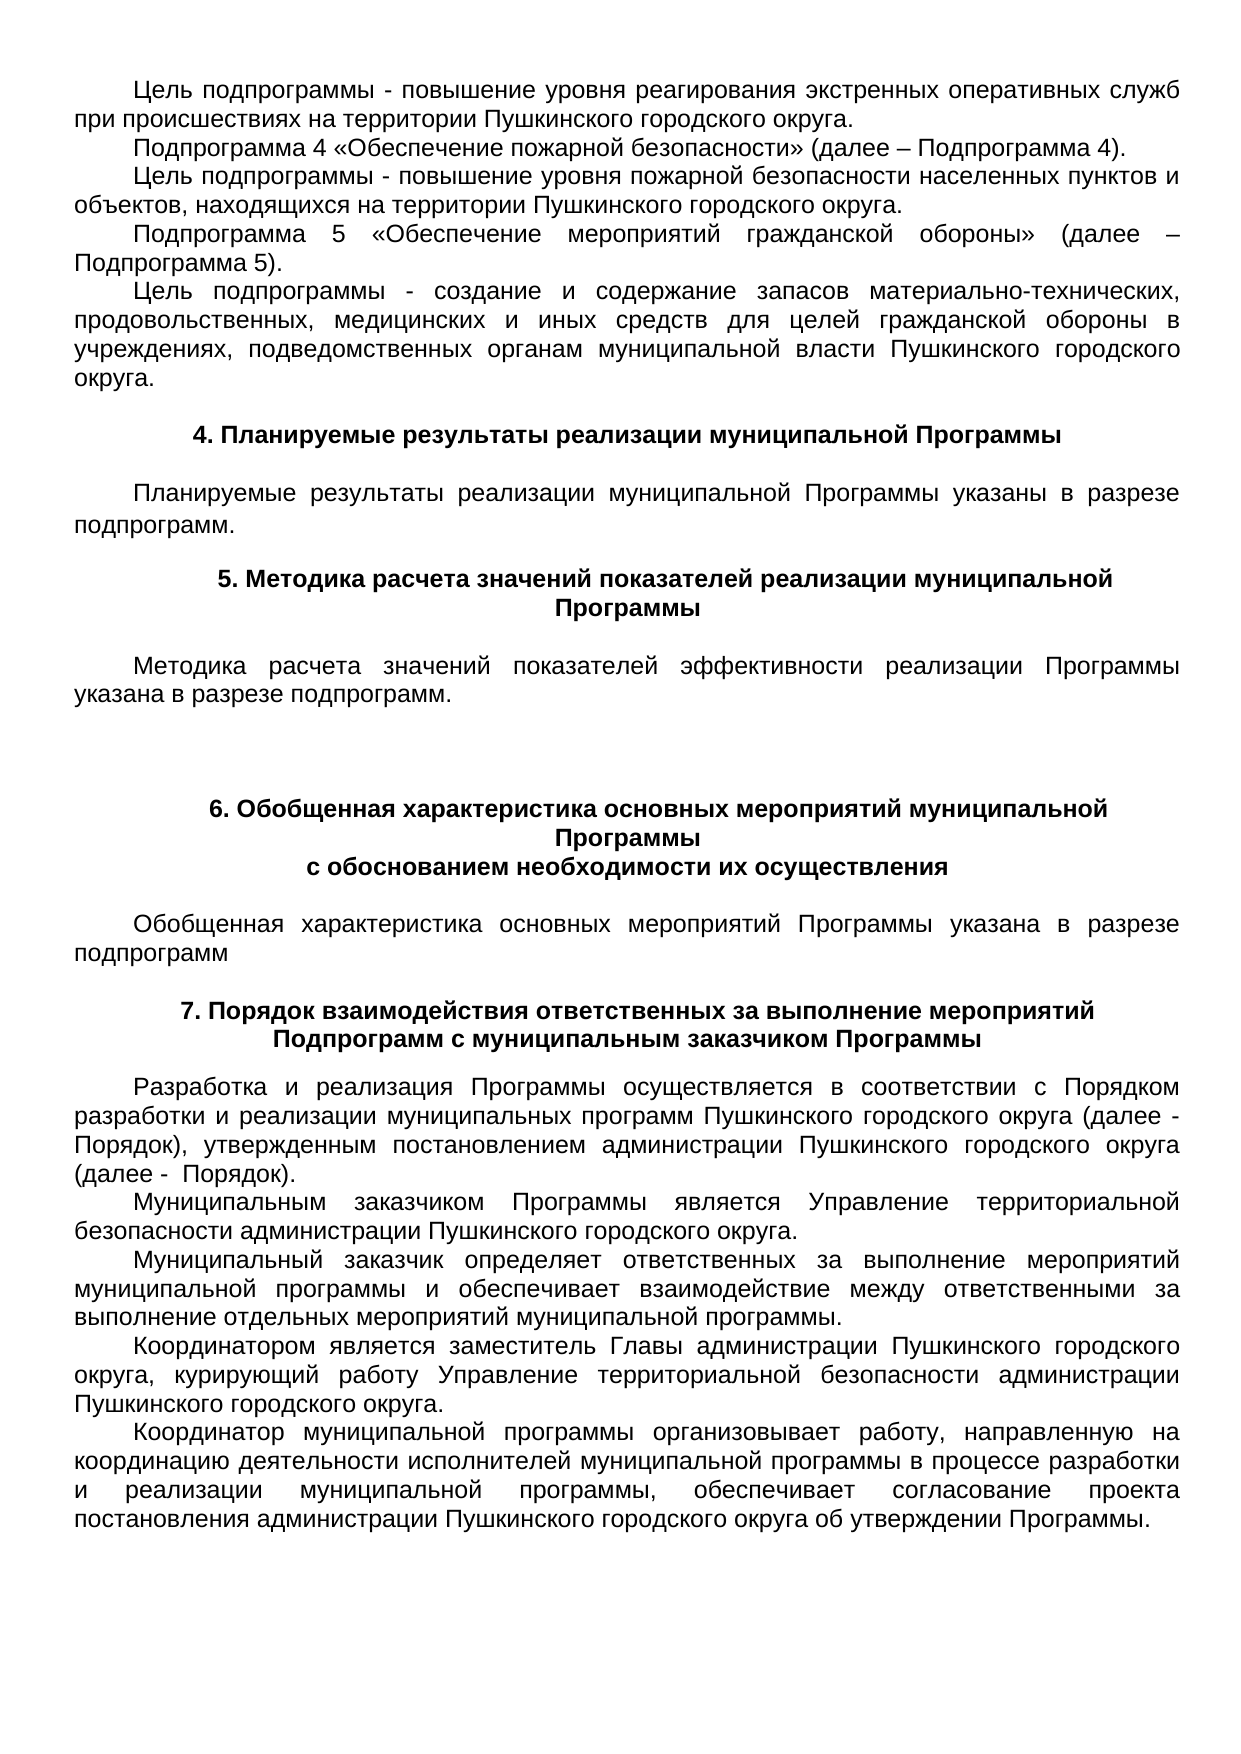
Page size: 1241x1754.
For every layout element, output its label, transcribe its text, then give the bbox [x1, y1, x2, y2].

text Муниципальный заказчик определяет ответственных за выполнение мероприятий муниципальной программы и обеспечивает взаимодействие между ответственными за выполнение отдельных мероприятий муниципальной программы. [74, 1245, 1181, 1331]
text Обобщенная характеристика основных мероприятий Программы указана в разрезе подпрограмм [74, 909, 1181, 967]
text Координатор муниципальной программы организовывает работу, направленную на координацию деятельности исполнителей муниципальной программы в процессе разработки и реализации муниципальной программы, обеспечивает согласование проекта постановления администрации Пушкинского городского округа об утверждении Программы. [74, 1417, 1181, 1532]
text 6. Обобщенная характеристика основных мероприятий муниципальной Программы [74, 794, 1181, 852]
text Координатором является заместитель Главы администрации Пушкинского городского округа, курирующий работу Управление территориальной безопасности администрации Пушкинского городского округа. [74, 1331, 1181, 1417]
text 5. Методика расчета значений показателей реализации муниципальной Программы [74, 564, 1181, 622]
text Цель подпрограммы - повышение уровня пожарной безопасности населенных пунктов и объектов, находящихся на территории Пушкинского городского округа. [74, 161, 1181, 219]
text Методика расчета значений показателей эффективности реализации Программы указана в разрезе подпрограмм. [74, 651, 1181, 708]
text Разработка и реализация Программы осуществляется в соответствии с Порядком разработки и реализации муниципальных программ Пушкинского городского округа (далее - Порядок), утвержденным постановлением администрации Пушкинского городского округа (далее - Порядок). [74, 1072, 1181, 1187]
text с обоснованием необходимости их осуществления [74, 852, 1181, 881]
text Подпрограмма 4 «Обеспечение пожарной безопасности» (далее – Подпрограмма 4). [74, 132, 1181, 161]
text Цель подпрограммы - создание и содержание запасов материально-технических, продовольственных, медицинских и иных средств для целей гражданской обороны в учреждениях, подведомственных органам муниципальной власти Пушкинского городского округа. [74, 276, 1181, 391]
text Муниципальным заказчиком Программы является Управление территориальной безопасности администрации Пушкинского городского округа. [74, 1187, 1181, 1245]
text Планируемые результаты реализации муниципальной Программы указаны в разрезе подпрограмм. [74, 477, 1181, 539]
text Цель подпрограммы - повышение уровня реагирования экстренных оперативных служб при происшествиях на территории Пушкинского городского округа. [74, 75, 1181, 132]
text 4. Планируемые результаты реализации муниципальной Программы [74, 420, 1181, 449]
text Подпрограмма 5 «Обеспечение мероприятий гражданской обороны» (далее – Подпрограмма 5). [74, 219, 1181, 276]
text 7. Порядок взаимодействия ответственных за выполнение мероприятий Подпрограмм с муниципальным заказчиком Программы [74, 996, 1181, 1053]
